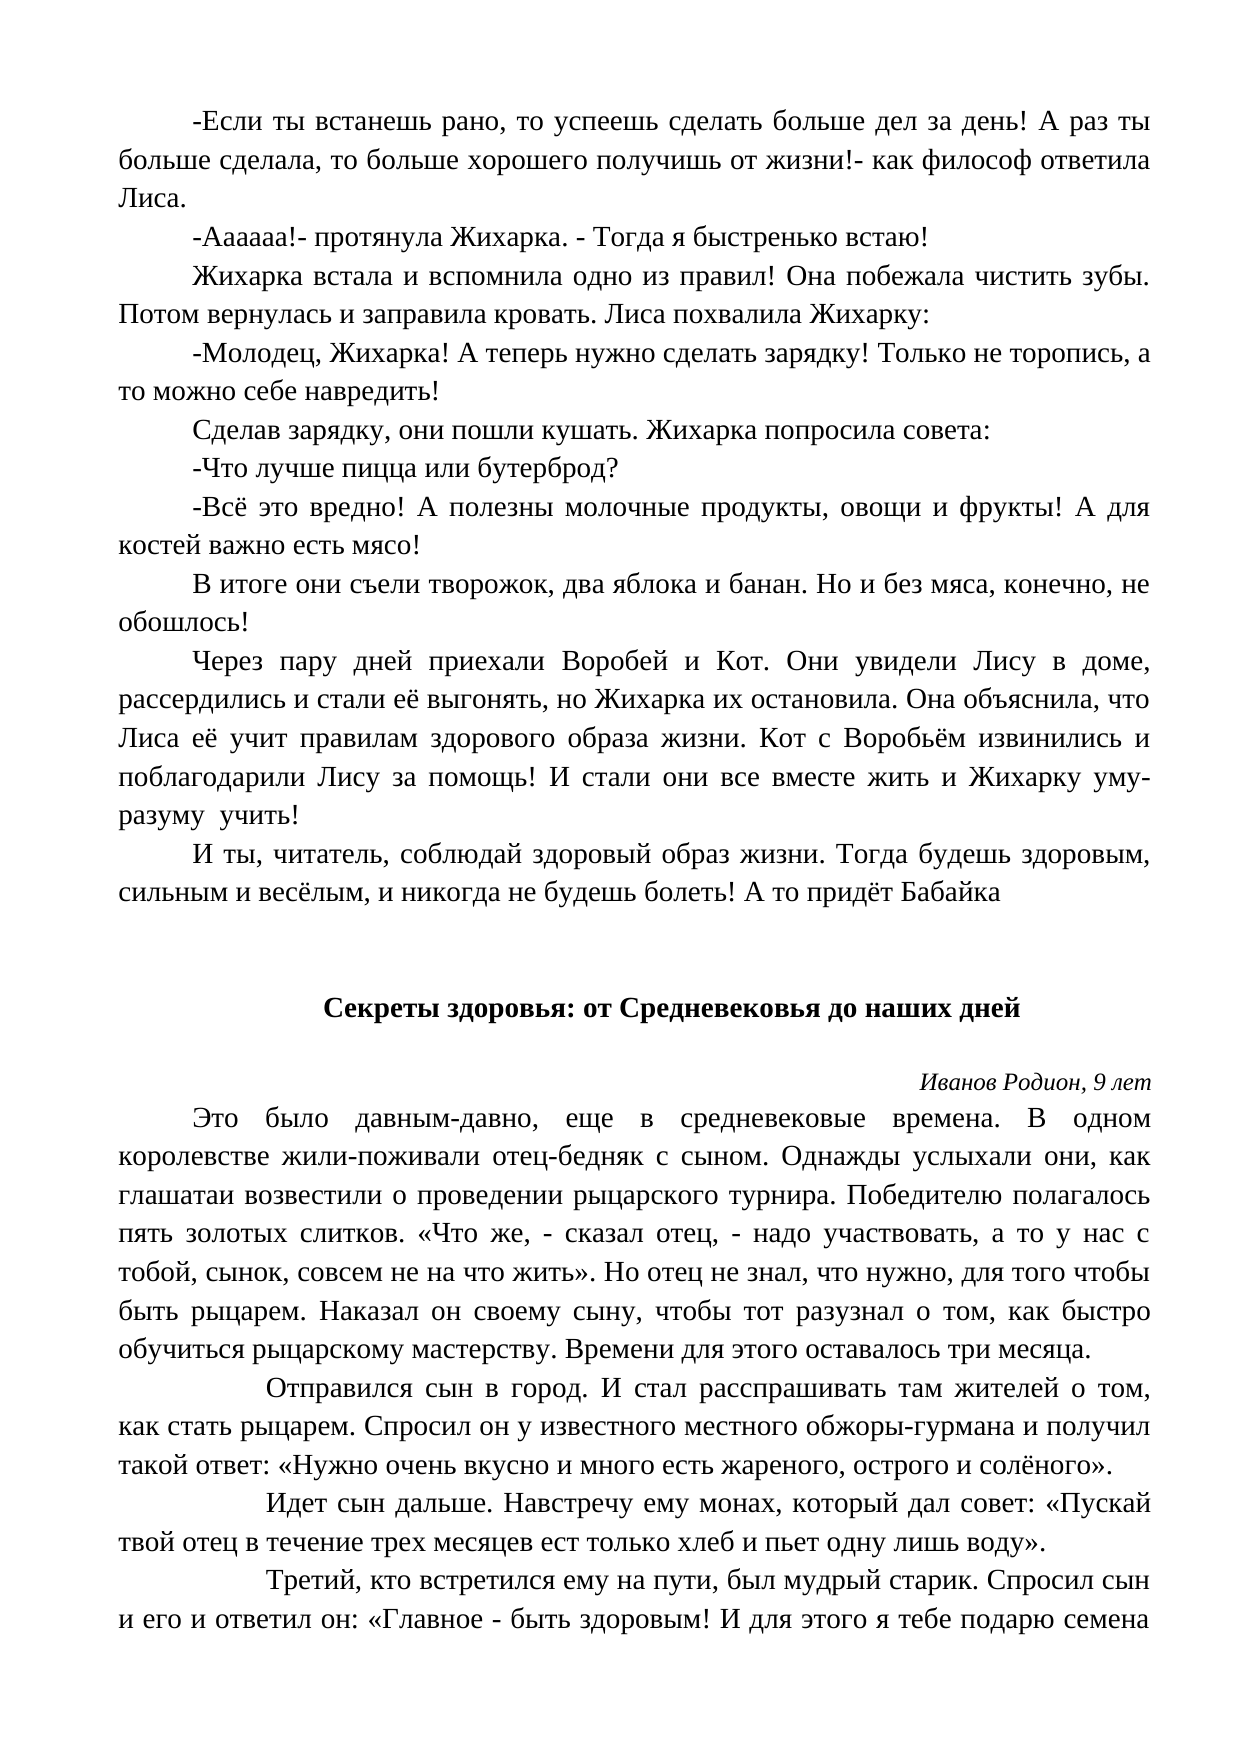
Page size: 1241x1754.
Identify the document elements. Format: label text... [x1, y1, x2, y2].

text Иванов Родион, 9 лет [118, 1067, 1152, 1096]
text -Всё это вредно! А полезны молочные продукты, овощи и фрукты! А для костей важно есть мясо! [118, 489, 1152, 561]
text В итоге они съели творожок, два яблока и банан. Но и без мяса, конечно, не обошлось! [118, 566, 1152, 638]
text Отправился сын в город. И стал расспрашивать там жителей о том, как стать рыцарем. Спросил он у известного местного обжоры-гурмана и получил такой ответ: «Нужно очень вкусно и много есть жареного, острого и солёного». [118, 1370, 1152, 1480]
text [118, 1562, 1152, 1634]
text Секреты здоровья: от Средневековья до наших дней [118, 990, 1152, 1023]
text И ты, читатель, соблюдай здоровый образ жизни. Тогда будешь здоровым, сильным и весёлым, и никогда не будешь болеть! А то придёт Бабайка [118, 836, 1152, 908]
text Это было давным-давно, еще в средневековые времена. В одном королевстве жили-поживали отец-бедняк с сыном. Однажды услыхали они, как глашатаи возвестили о проведении рыцарского турнира. Победителю полагалось пять золотых слитков. «Что же, - сказал отец, - надо участвовать, а то у нас с тобой, сынок, совсем не на что жить». Но отец не знал, что нужно, для того чтобы быть рыцарем. Наказал он своему сыну, чтобы тот разузнал о том, как быстро обучиться рыцарскому мастерству. Времени для этого оставалось три месяца. [118, 1100, 1152, 1365]
text -Аааааа!- протянула Жихарка. - Тогда я быстренько встаю! [118, 219, 1152, 253]
text -Если ты встанешь рано, то успеешь сделать больше дел за день! А раз ты больше сделала, то больше хорошего получишь от жизни!- как философ ответила Лиса. [118, 103, 1152, 214]
text Идет сын дальше. Навстречу ему монах, который дал совет: «Пускай твой отец в течение трех месяцев ест только хлеб и пьет одну лишь воду». [118, 1485, 1152, 1557]
text Жихарка встала и вспомнила одно из правил! Она побежала чистить зубы. Потом вернулась и заправила кровать. Лиса похвалила Жихарку: [118, 258, 1152, 330]
text Через пару дней приехали Воробей и Кот. Они увидели Лису в доме, рассердились и стали её выгонять, но Жихарка их остановила. Она объяснила, что Лиса её учит правилам здорового образа жизни. Кот с Воробьём извинились и поблагодарили Лису за помощь! И стали они все вместе жить и Жихарку уму-разуму учить! [118, 643, 1152, 831]
text -Что лучше пицца или бутерброд? [118, 450, 1152, 484]
text Сделав зарядку, они пошли кушать. Жихарка попросила совета: [118, 412, 1152, 445]
text -Молодец, Жихарка! А теперь нужно сделать зарядку! Только не торопись, а то можно себе навредить! [118, 335, 1152, 407]
